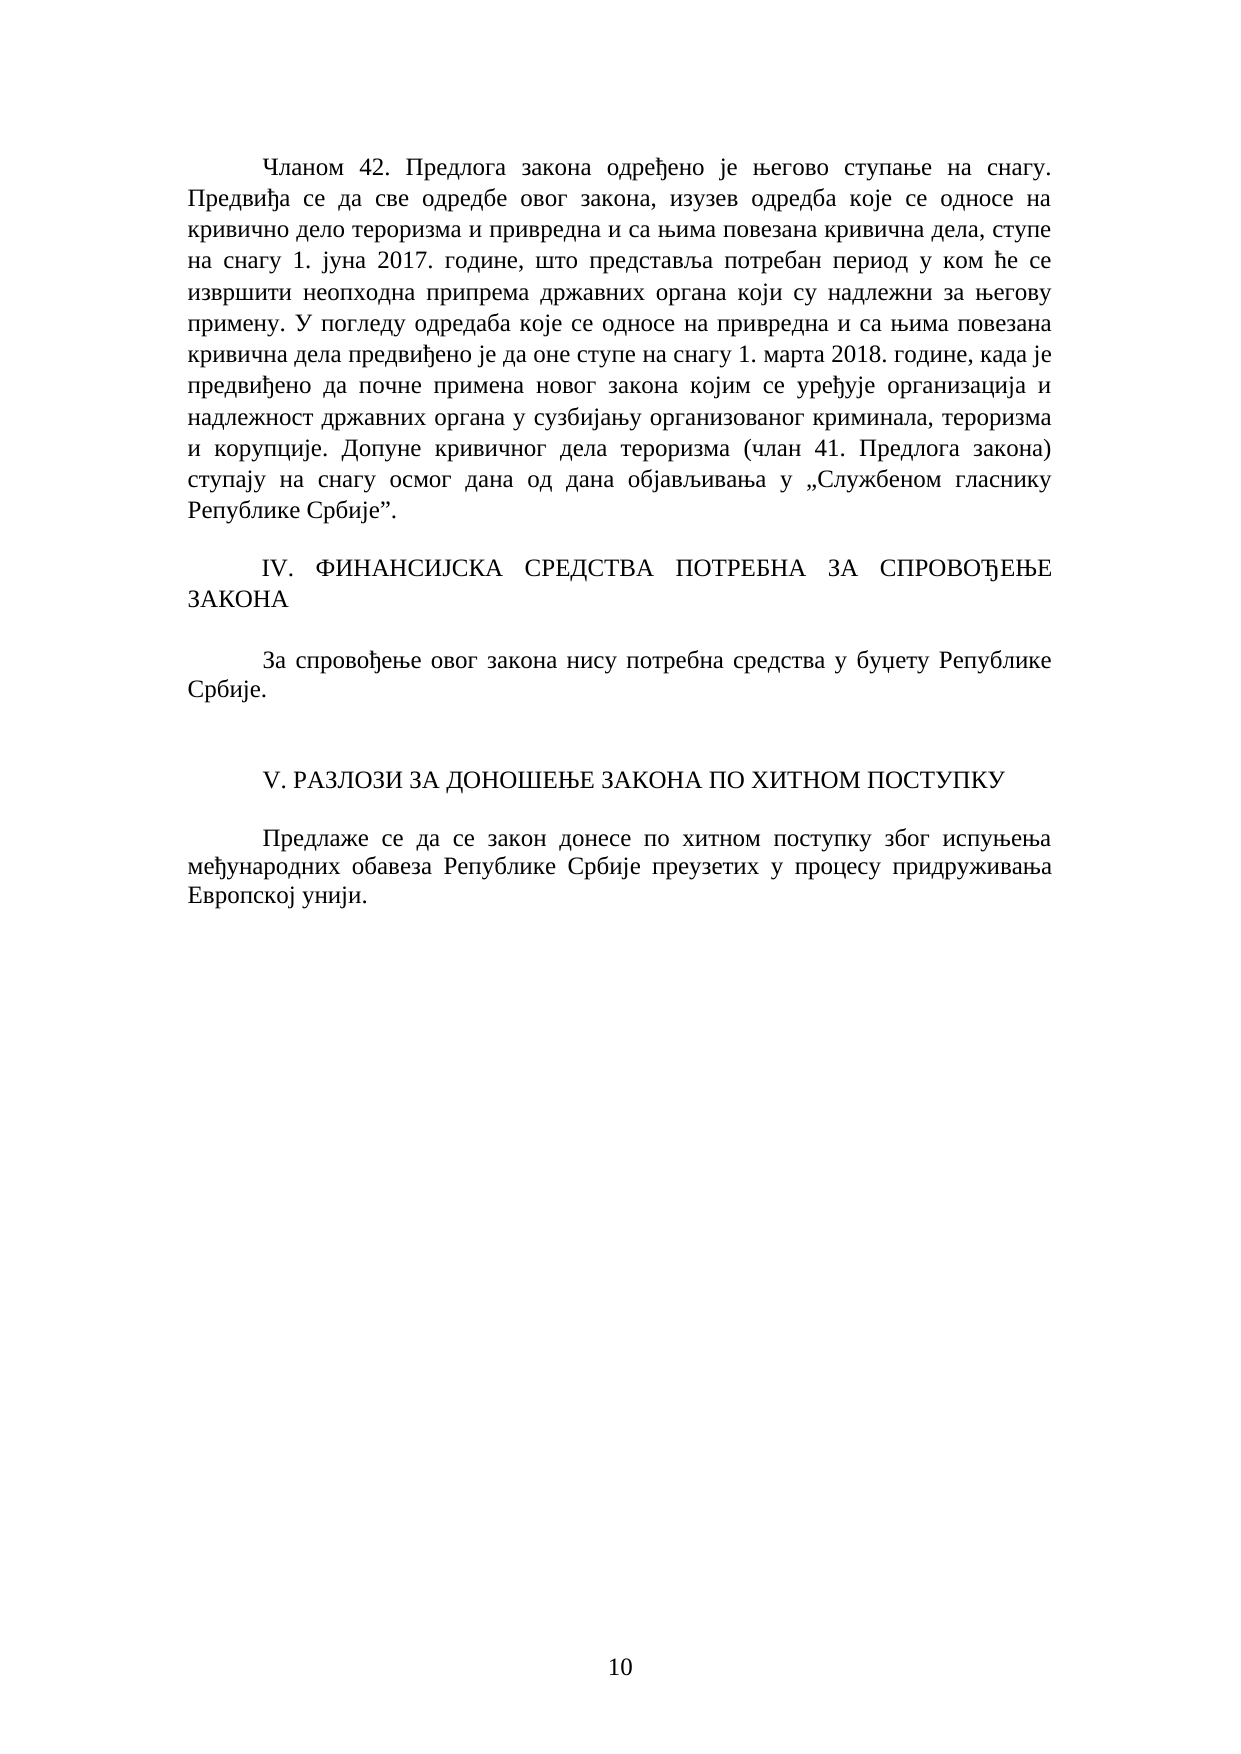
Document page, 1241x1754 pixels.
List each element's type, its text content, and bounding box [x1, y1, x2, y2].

text За спровођење овог закона нису потребна средства у буџету Републике Србије. [187, 645, 1053, 703]
text IV. ФИНАНСИЈСКА СРЕДСТВА ПОТРЕБНА ЗА СПРОВОЂЕЊЕ ЗАКОНА [187, 551, 1053, 614]
text Чланом 42. Предлога закона одређено је његово ступање на снагу. Предвиђа се да све одредбе овог закона, изузев одредба које се односе на кривично дело тероризма и привредна и са њима повезана кривична дела, ступе на снагу 1. јуна 2017. године, што представља потребан период у ком ће се извршити неопходна припрема државних органа који су надлежни за његову примену. У погледу одредаба које се односе на привредна и са њима повезана кривична дела предвиђено је да оне ступе на снагу 1. марта 2018. године, када је предвиђено да почне примена новог закона којим се уређује организација и надлежност државних органа у сузбијању организованог криминала, тероризма и корупције. Допуне кривичног дела тероризма (члан 41. Предлога закона) ступају на снагу осмог дана од дана објављивања у „Службеном гласнику Републике Србије”. [187, 150, 1053, 525]
text V. РАЗЛОЗИ ЗА ДОНОШЕЊЕ ЗАКОНА ПО ХИТНОМ ПОСТУПКУ [187, 765, 1053, 794]
text Предлаже се да се закон донесе по хитном поступку због испуњења међународних обавеза Републике Србије преузетих у процесу придруживања Европској унији. [187, 823, 1053, 909]
